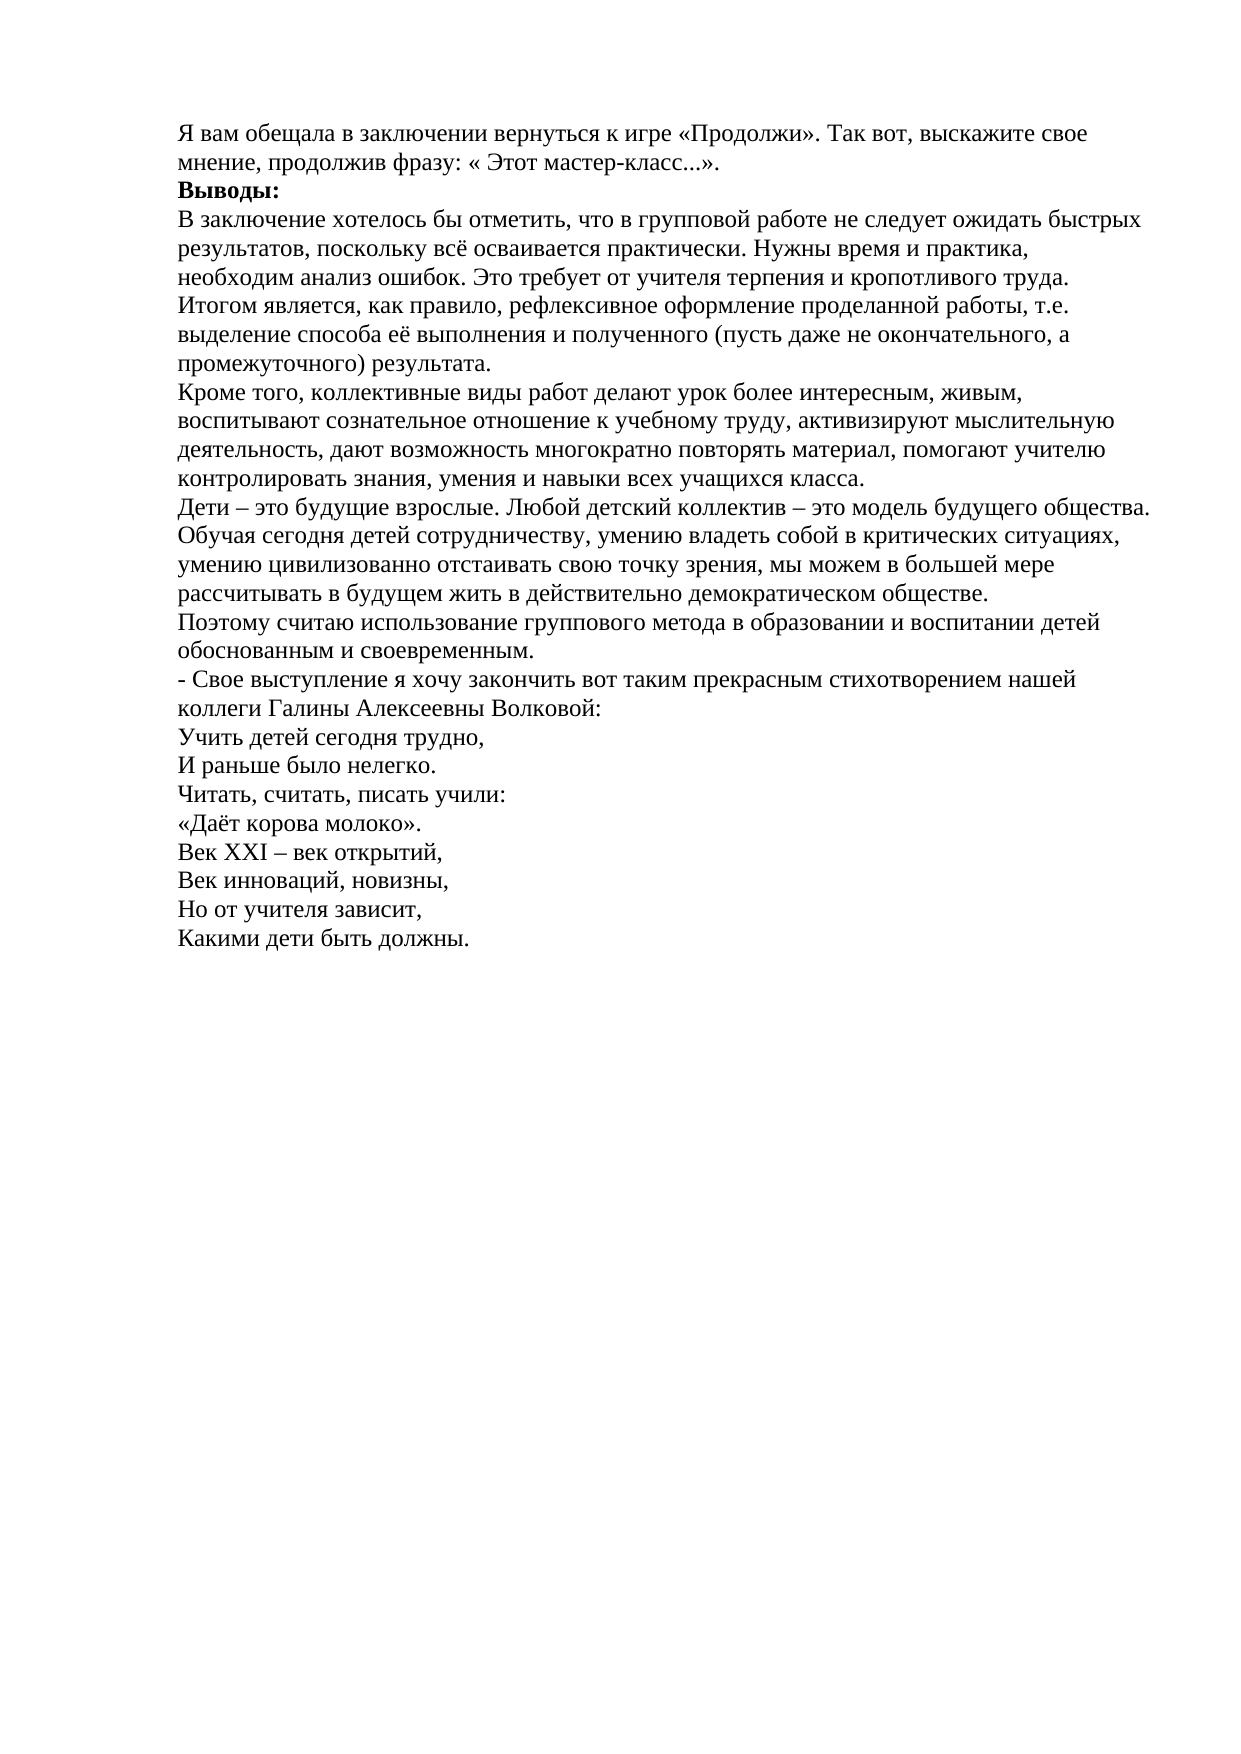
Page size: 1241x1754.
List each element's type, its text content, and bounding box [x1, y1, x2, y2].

text Кроме того, коллективные виды работ делают урок более интересным, живым, воспитывают сознательное отношение к учебному труду, активизируют мыслительную деятельность, дают возможность многократно повторять материал, помогают учителю контролировать знания, умения и навыки всех учащихся класса. [177, 377, 1152, 492]
text Поэтому считаю использование группового метода в образовании и воспитании детей обоснованным и своевременным. [177, 607, 1152, 664]
text Век XXI – век открытий, [177, 837, 1152, 866]
text Дети – это будущие взрослые. Любой детский коллектив – это модель будущего общества. Обучая сегодня детей сотрудничеству, умению владеть собой в критических ситуациях, умению цивилизованно отстаивать свою точку зрения, мы можем в большей мере рассчитывать в будущем жить в действительно демократическом обществе. [177, 492, 1152, 607]
text Учить детей сегодня трудно, [177, 722, 1152, 751]
text Какими дети быть должны. [177, 923, 1152, 952]
text В заключение хотелось бы отметить, что в групповой работе не следует ожидать быстрых результатов, поскольку всё осваивается практически. Нужны время и практика, необходим анализ ошибок. Это требует от учителя терпения и кропотливого труда. Итогом является, как правило, рефлексивное оформление проделанной работы, т.е. выделение способа её выполнения и полученного (пусть даже не окончательного, а промежуточного) результата. [177, 204, 1152, 377]
text Читать, считать, писать учили: [177, 779, 1152, 808]
text Но от учителя зависит, [177, 894, 1152, 923]
text И раньше было нелегко. [177, 751, 1152, 779]
text Я вам обещала в заключении вернуться к игре «Продолжи». Так вот, выскажите свое мнение, продолжив фразу: « Этот мастер-класс...». [177, 118, 1152, 176]
text Выводы: [177, 176, 1152, 204]
text «Даёт корова молоко». [177, 808, 1152, 837]
text - Свое выступление я хочу закончить вот таким прекрасным стихотворением нашей коллеги Галины Алексеевны Волковой: [177, 664, 1152, 722]
text Век инноваций, новизны, [177, 866, 1152, 894]
